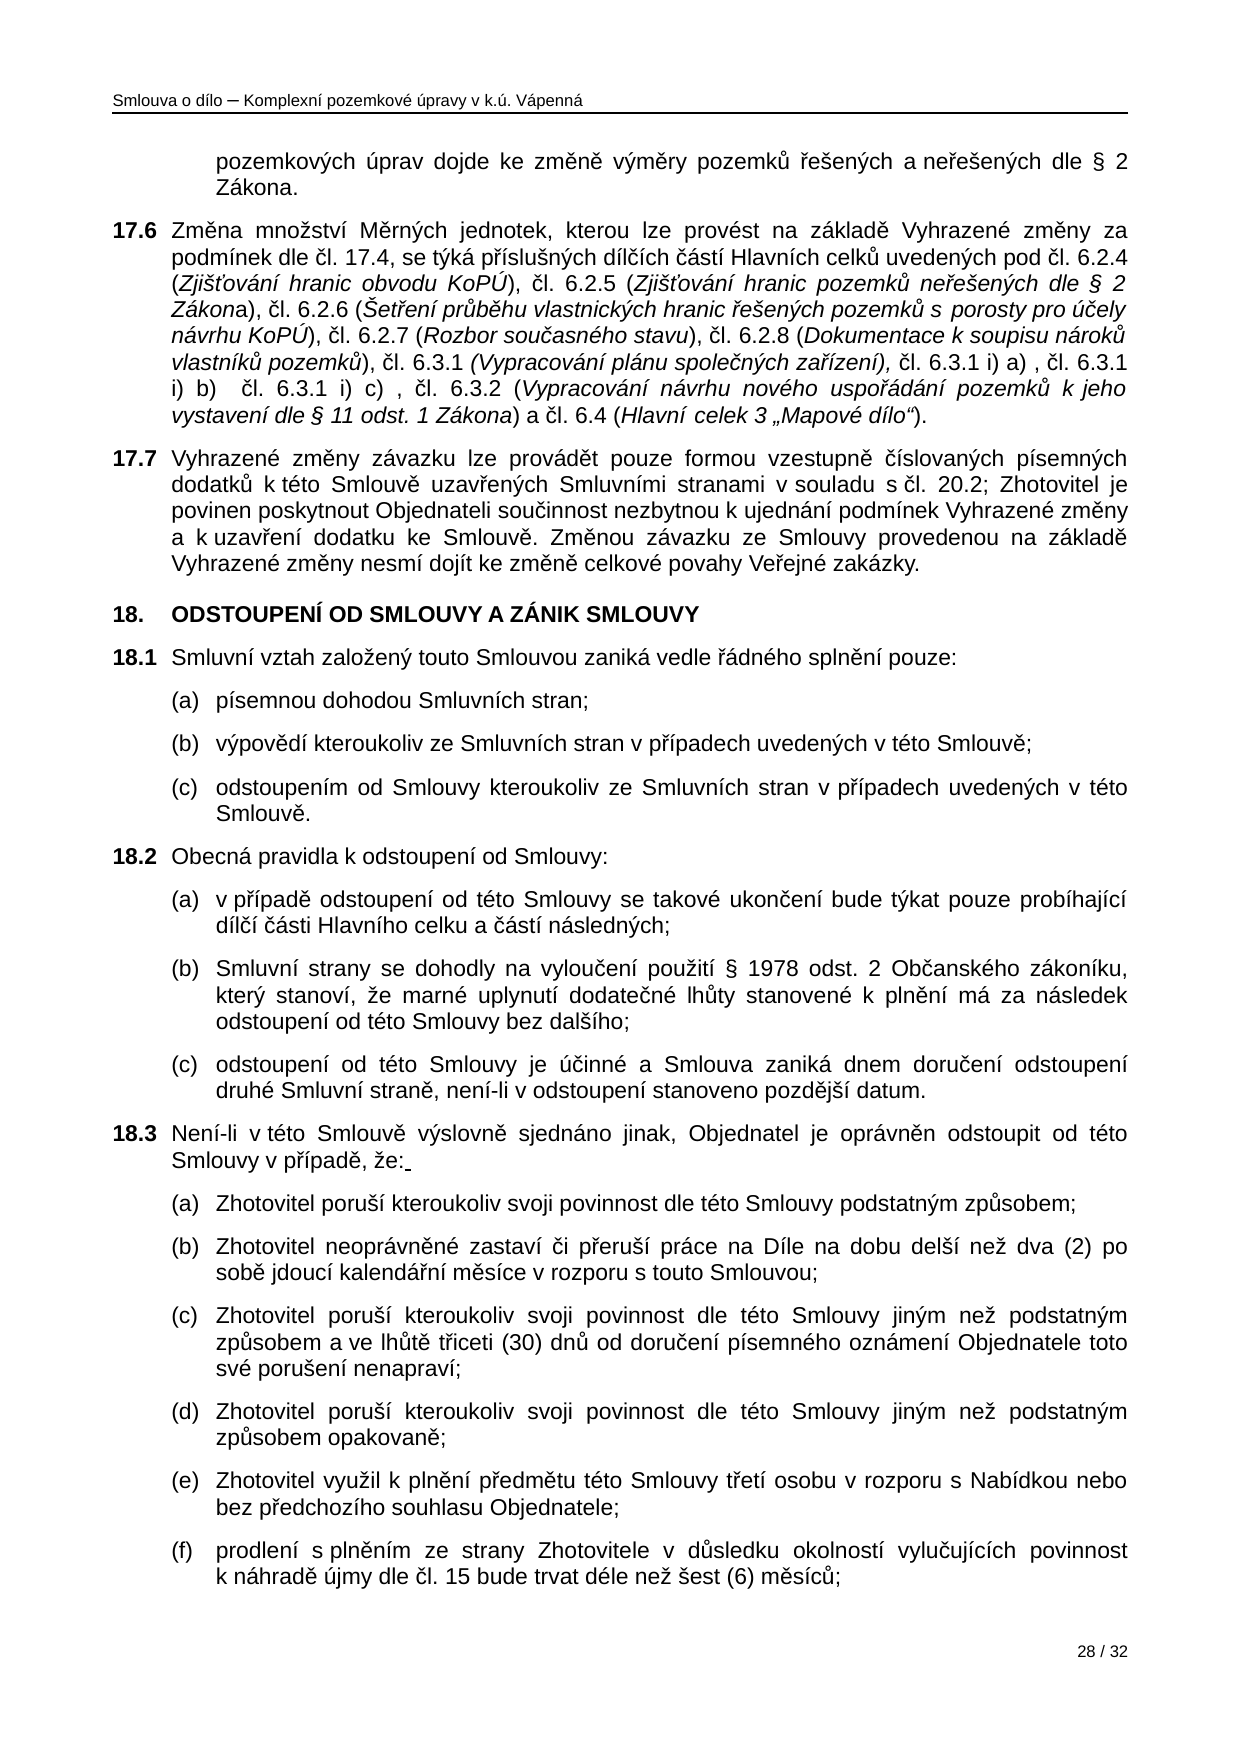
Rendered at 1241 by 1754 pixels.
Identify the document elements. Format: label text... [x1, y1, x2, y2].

list v případě odstoupení od této Smlouvy se takové ukončení bude týkat pouze probíhající dílčí části Hlavního celku a částí následných; [171, 886, 1128, 938]
text odstoupení od této Smlouvy je účinné a Smlouva zaniká dnem doručení odstoupení druhé Smluvní straně, není-li v odstoupení stanoveno pozdější datum. [171, 1051, 1128, 1104]
text Smluvní vztah založený touto Smlouvou zaniká vedle řádného splnění pouze: [112, 644, 1128, 671]
text Obecná pravidla k odstoupení od Smlouvy: [112, 843, 1128, 869]
text odstoupením od Smlouvy kteroukoliv ze Smluvních stran v případech uvedených v této Smlouvě. [171, 773, 1128, 826]
list Zhotovitel poruší kteroukoliv svoji povinnost dle této Smlouvy podstatným způsobem; [171, 1190, 1128, 1216]
text výpovědí kteroukoliv ze Smluvních stran v případech uvedených v této Smlouvě; [171, 730, 1128, 757]
text Vyhrazené změny závazku lze provádět pouze formou vzestupně číslovaných písemných dodatků k této Smlouvě uzavřených Smluvními stranami v souladu s čl. 20.2; Zhotovitel je povinen poskytnout Objednateli součinnost nezbytnou k ujednání podmínek Vyhrazené změny a k uzavření dodatku ke Smlouvě. Změnou závazku ze Smlouvy provedenou na základě Vyhrazené změny nesmí dojít ke změně celkové povahy Veřejné zakázky. [112, 444, 1128, 576]
text ODSTOUPENÍ OD SMLOUVY a zánik smlouvy [112, 601, 1128, 628]
text prodlení s plněním ze strany Zhotovitele v důsledku okolností vylučujících povinnost k náhradě újmy dle čl. 15 bude trvat déle než šest (6) měsíců; [171, 1537, 1128, 1589]
list písemnou dohodou Smluvních stran; [171, 687, 1128, 714]
text Zhotovitel poruší kteroukoliv svoji povinnost dle této Smlouvy jiným než podstatným způsobem a ve lhůtě třiceti (30) dnů od doručení písemného oznámení Objednatele toto své porušení nenapraví; [171, 1302, 1128, 1381]
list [171, 148, 1128, 200]
list Zhotovitel neoprávněné zastaví či přeruší práce na Díle na dobu delší než dva (2) po sobě jdoucí kalendářní měsíce v rozporu s touto Smlouvou; [171, 1233, 1128, 1285]
text Smluvní strany se dohodly na vyloučení použití § 1978 odst. 2 Občanského zákoníku, který stanoví, že marné uplynutí dodatečné lhůty stanovené k plnění má za následek odstoupení od této Smlouvy bez dalšího; [171, 955, 1128, 1034]
text Není-li v této Smlouvě výslovně sjednáno jinak, Objednatel je oprávněn odstoupit od této Smlouvy v případě, že: [112, 1120, 1128, 1173]
text Zhotovitel poruší kteroukoliv svoji povinnost dle této Smlouvy jiným než podstatným způsobem opakovaně; [171, 1398, 1128, 1451]
text Změna množství Měrných jednotek, kterou lze provést na základě Vyhrazené změny za podmínek dle čl. 17.4, se týká příslušných dílčích částí Hlavních celků uvedených pod čl. 6.2.4 (Zjišťování hranic obvodu KoPÚ), čl. 6.2.5 (Zjišťování hranic pozemků neřešených dle § 2 Zákona), čl. 6.2.6 (Šetření průběhu vlastnických hranic řešených pozemků s porosty pro účely návrhu KoPÚ), čl. 6.2.7 (Rozbor současného stavu), čl. 6.2.8 (Dokumentace k soupisu nároků vlastníků pozemků), čl. 6.3.1 (Vypracování plánu společných zařízení), čl. 6.3.1 i) a) , čl. 6.3.1 i) b) čl. 6.3.1 i) c) , čl. 6.3.2 (Vypracování návrhu nového uspořádání pozemků k jeho vystavení dle § 11 odst. 1 Zákona) a čl. 6.4 (Hlavní celek 3 „Mapové dílo“). [112, 217, 1128, 428]
text Zhotovitel využil k plnění předmětu této Smlouvy třetí osobu v rozporu s Nabídkou nebo bez předchozího souhlasu Objednatele; [171, 1467, 1128, 1520]
